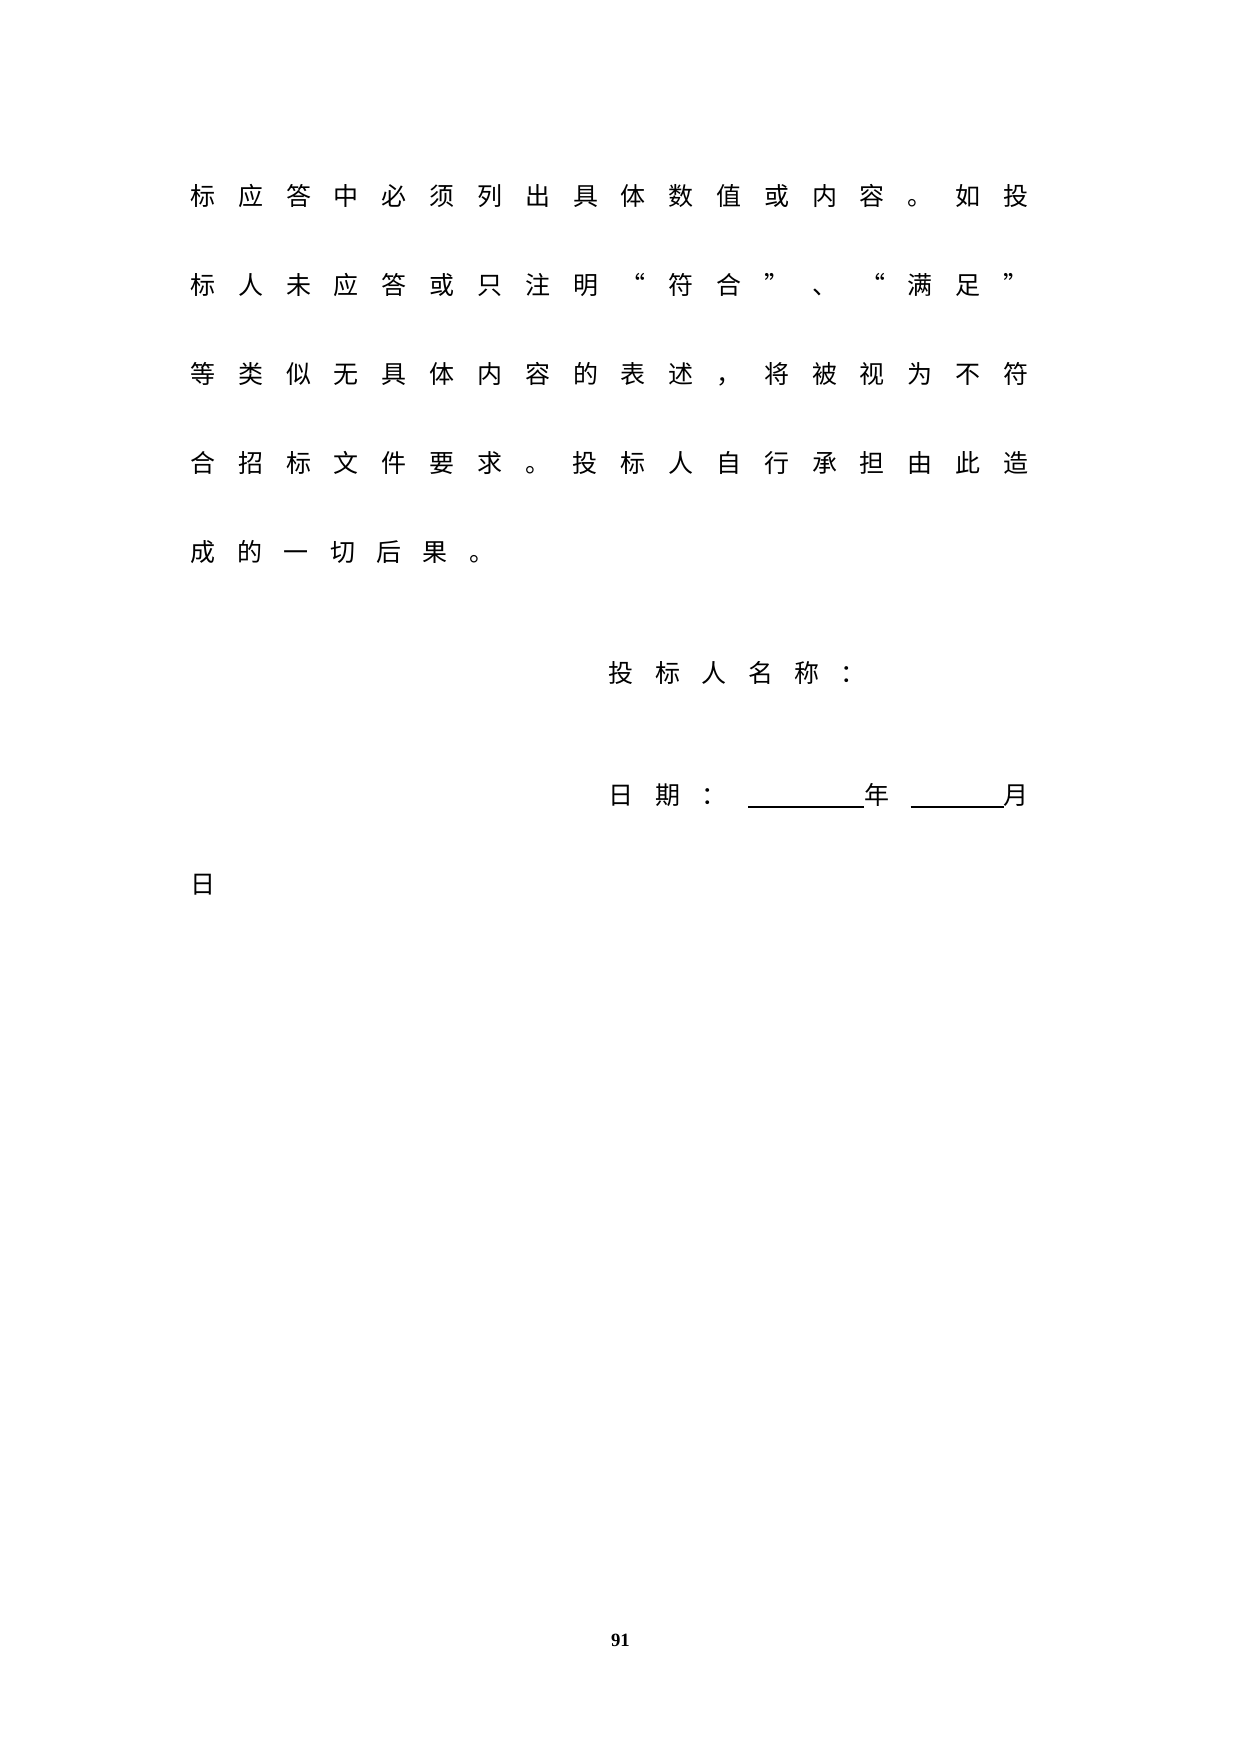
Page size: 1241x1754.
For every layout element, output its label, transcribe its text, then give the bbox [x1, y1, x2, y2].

text 日期： 年 月 日 [190, 764, 1050, 912]
text 投标人名称： [190, 642, 1050, 702]
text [190, 164, 1050, 580]
